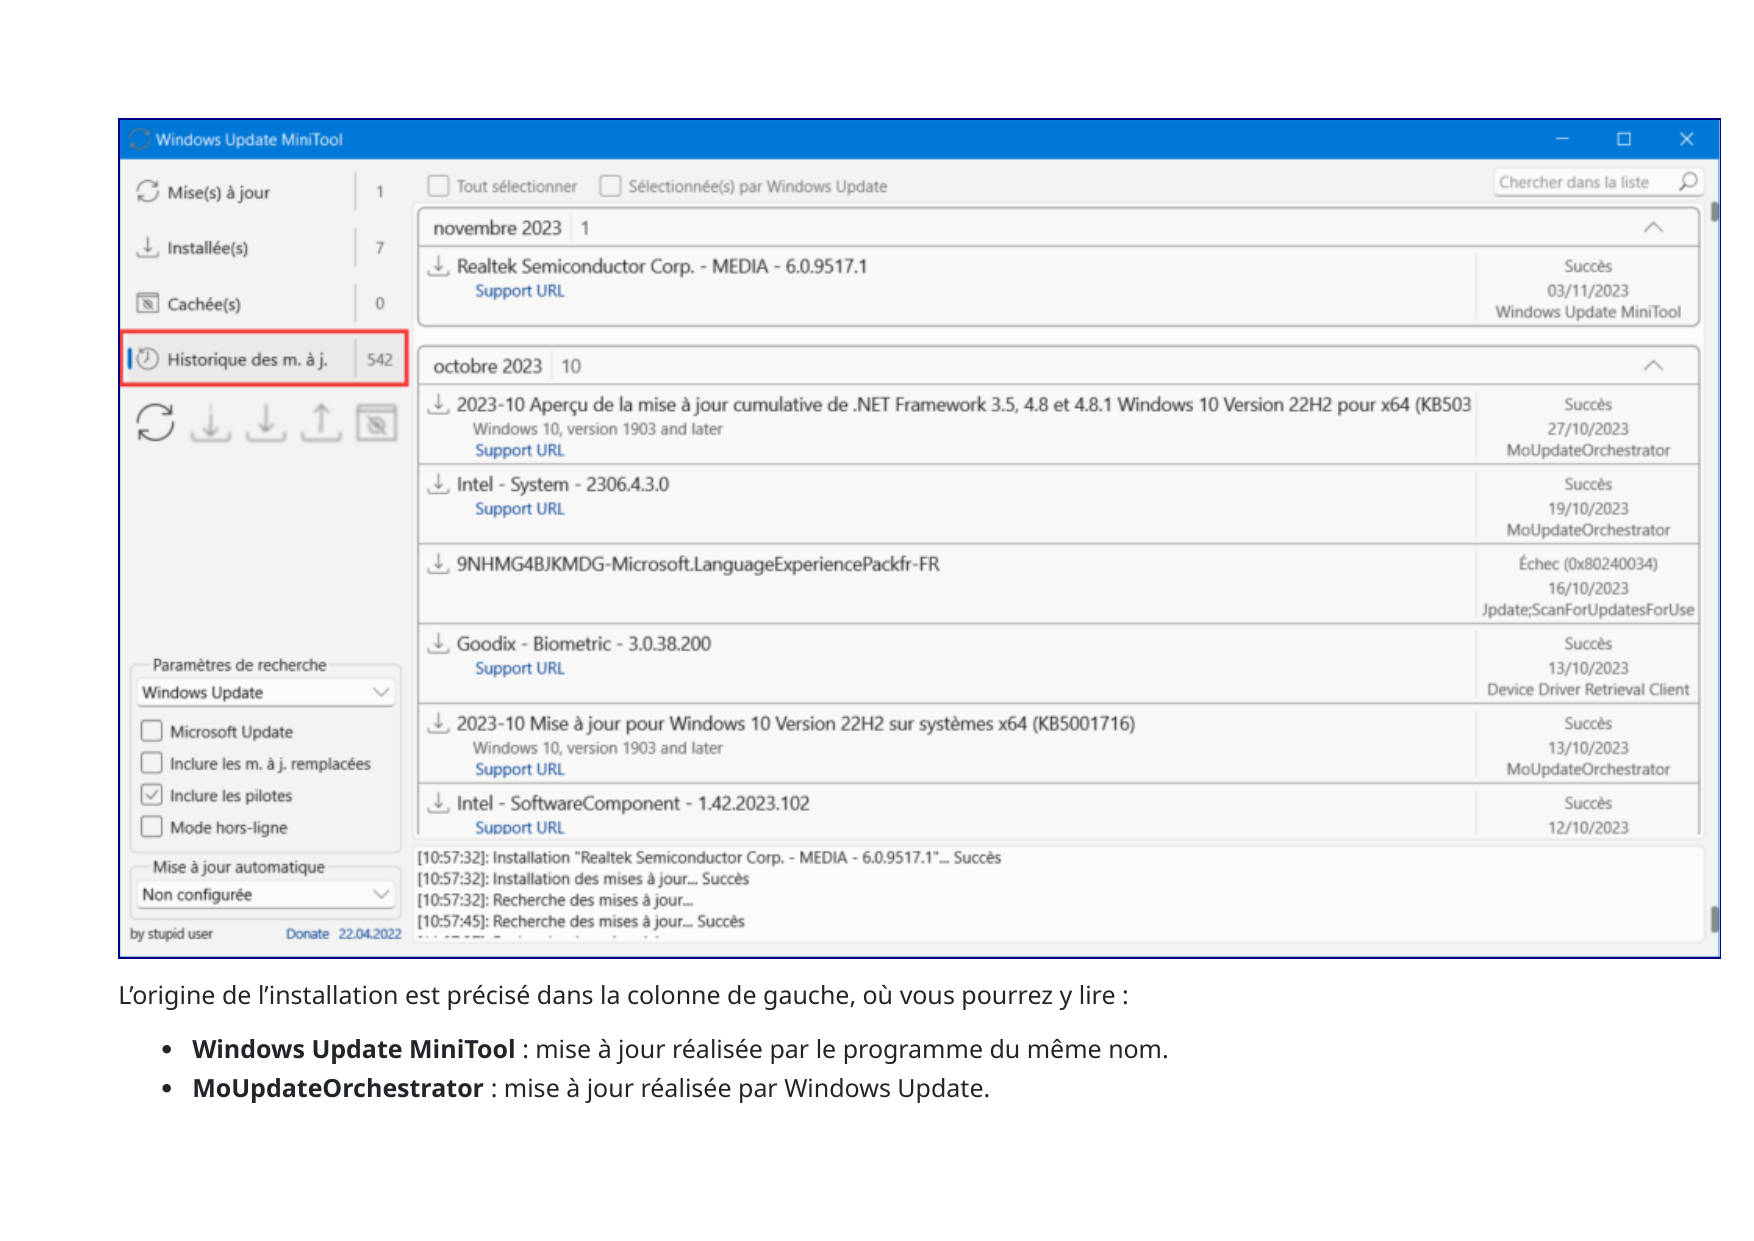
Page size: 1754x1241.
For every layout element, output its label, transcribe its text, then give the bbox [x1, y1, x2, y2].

text L’origine de l’installation est précisé dans la colonne de gauche, où vous pourrez y lire : [118, 978, 1636, 1012]
list MoUpdateOrchestrator : mise à jour réalisée par Windows Update. [162, 1071, 1636, 1104]
list Windows Update MiniTool : mise à jour réalisée par le programme du même nom. [162, 1031, 1636, 1065]
picture [120, 120, 1720, 957]
